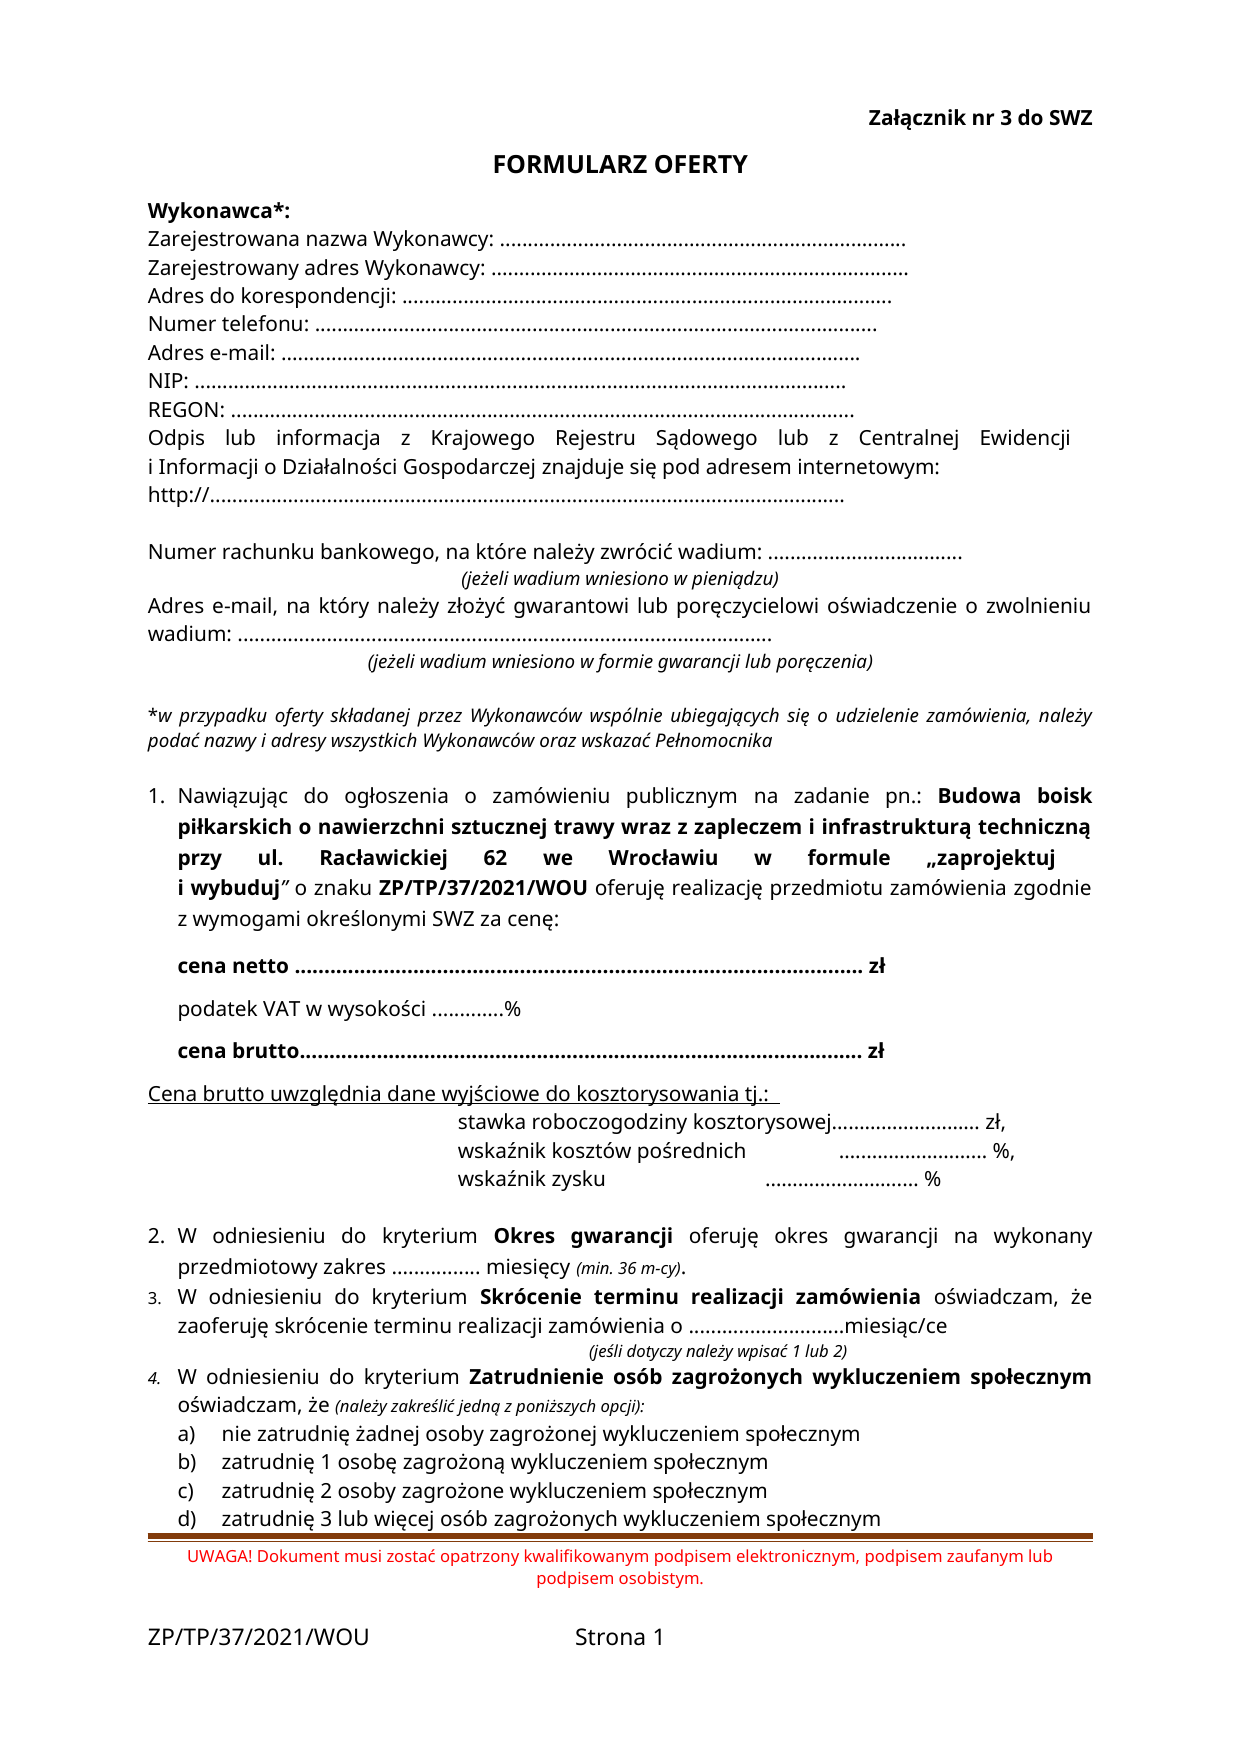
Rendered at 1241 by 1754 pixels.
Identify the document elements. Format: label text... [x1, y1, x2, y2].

text Adres do korespondencji: ........................................................................................ [148, 281, 1093, 309]
text (jeżeli wadium wniesiono w pieniądzu) [148, 566, 1093, 591]
list (jeśli dotyczy należy wpisać 1 lub 2) [177, 1339, 1093, 1362]
list wskaźnik zysku …………………….… % [458, 1164, 1093, 1193]
text cena netto ................................................................................................ zł [148, 951, 1087, 979]
list zatrudnię 2 osoby zagrożone wykluczeniem społecznym [177, 1476, 1093, 1504]
text REGON: ................................................................................................................ [148, 395, 1093, 423]
list W odniesieniu do kryterium Skrócenie terminu realizacji zamówienia oświadczam, że zaoferuję skrócenie terminu realizacji zamówienia o ............................miesiąc/ce [148, 1282, 1093, 1339]
list Nawiązując do ogłoszenia o zamówieniu publicznym na zadanie pn.: Budowa boisk piłkarskich o nawierzchni sztucznej trawy wraz z zapleczem i infrastrukturą techniczną przy ul. Racławickiej 62 we Wrocławiu w formule „zaprojektuj i wybuduj” o znaku ZP/TP/37/2021/WOU oferuję realizację przedmiotu zamówienia zgodnie z wymogami określonymi SWZ za cenę: [148, 781, 1093, 932]
text NIP: ..................................................................................................................... [148, 366, 1093, 395]
text http://.................................................................................................................. [148, 480, 1093, 509]
text FORMULARZ OFERTY [148, 147, 1093, 181]
list zatrudnię 1 osobę zagrożoną wykluczeniem społecznym [177, 1447, 1093, 1476]
text Załącznik nr 3 do SWZ [148, 103, 1093, 132]
text Numer rachunku bankowego, na które należy zwrócić wadium: ................................... [148, 537, 1093, 566]
text *w przypadku oferty składanej przez Wykonawców wspólnie ubiegających się o udzielenie zamówienia, należy podać nazwy i adresy wszystkich Wykonawców oraz wskazać Pełnomocnika [148, 702, 1093, 753]
text Cena brutto uwzględnia dane wyjściowe do kosztorysowania tj.: [148, 1079, 1093, 1107]
list W odniesieniu do kryterium Okres gwarancji oferuję okres gwarancji na wykonany przedmiotowy zakres ................ miesięcy (min. 36 m-cy). [148, 1221, 1093, 1280]
list wskaźnik kosztów pośrednich …...………………… %, [458, 1136, 1093, 1164]
text Zarejestrowany adres Wykonawcy: ........................................................................... [148, 253, 1093, 281]
text Wykonawca*: [148, 196, 1093, 224]
list W odniesieniu do kryterium Zatrudnienie osób zagrożonych wykluczeniem społecznym oświadczam, że (należy zakreślić jedną z poniższych opcji): [148, 1362, 1093, 1419]
text cena brutto............................................................................................... zł [148, 1036, 1093, 1065]
list nie zatrudnię żadnej osoby zagrożonej wykluczeniem społecznym [177, 1419, 1093, 1447]
text Zarejestrowana nazwa Wykonawcy: ......................................................................... [148, 224, 1093, 253]
text Adres e-mail: ........................................................................................................ [148, 338, 1093, 366]
list zatrudnię 3 lub więcej osób zagrożonych wykluczeniem społecznym [177, 1504, 1093, 1533]
text Adres e-mail, na który należy złożyć gwarantowi lub poręczycielowi oświadczenie o zwolnieniu wadium: ................................................................................................ [148, 591, 1093, 648]
list stawka roboczogodziny kosztorysowej……………………… zł, [458, 1107, 1093, 1136]
text Odpis lub informacja z Krajowego Rejestru Sądowego lub z Centralnej Ewidencji i Informacji o Działalności Gospodarczej znajduje się pod adresem internetowym: [148, 423, 1093, 480]
text podatek VAT w wysokości .............% [148, 994, 1093, 1022]
text (jeżeli wadium wniesiono w formie gwarancji lub poręczenia) [148, 648, 1093, 673]
text Numer telefonu: ..................................................................................................... [148, 309, 1093, 338]
